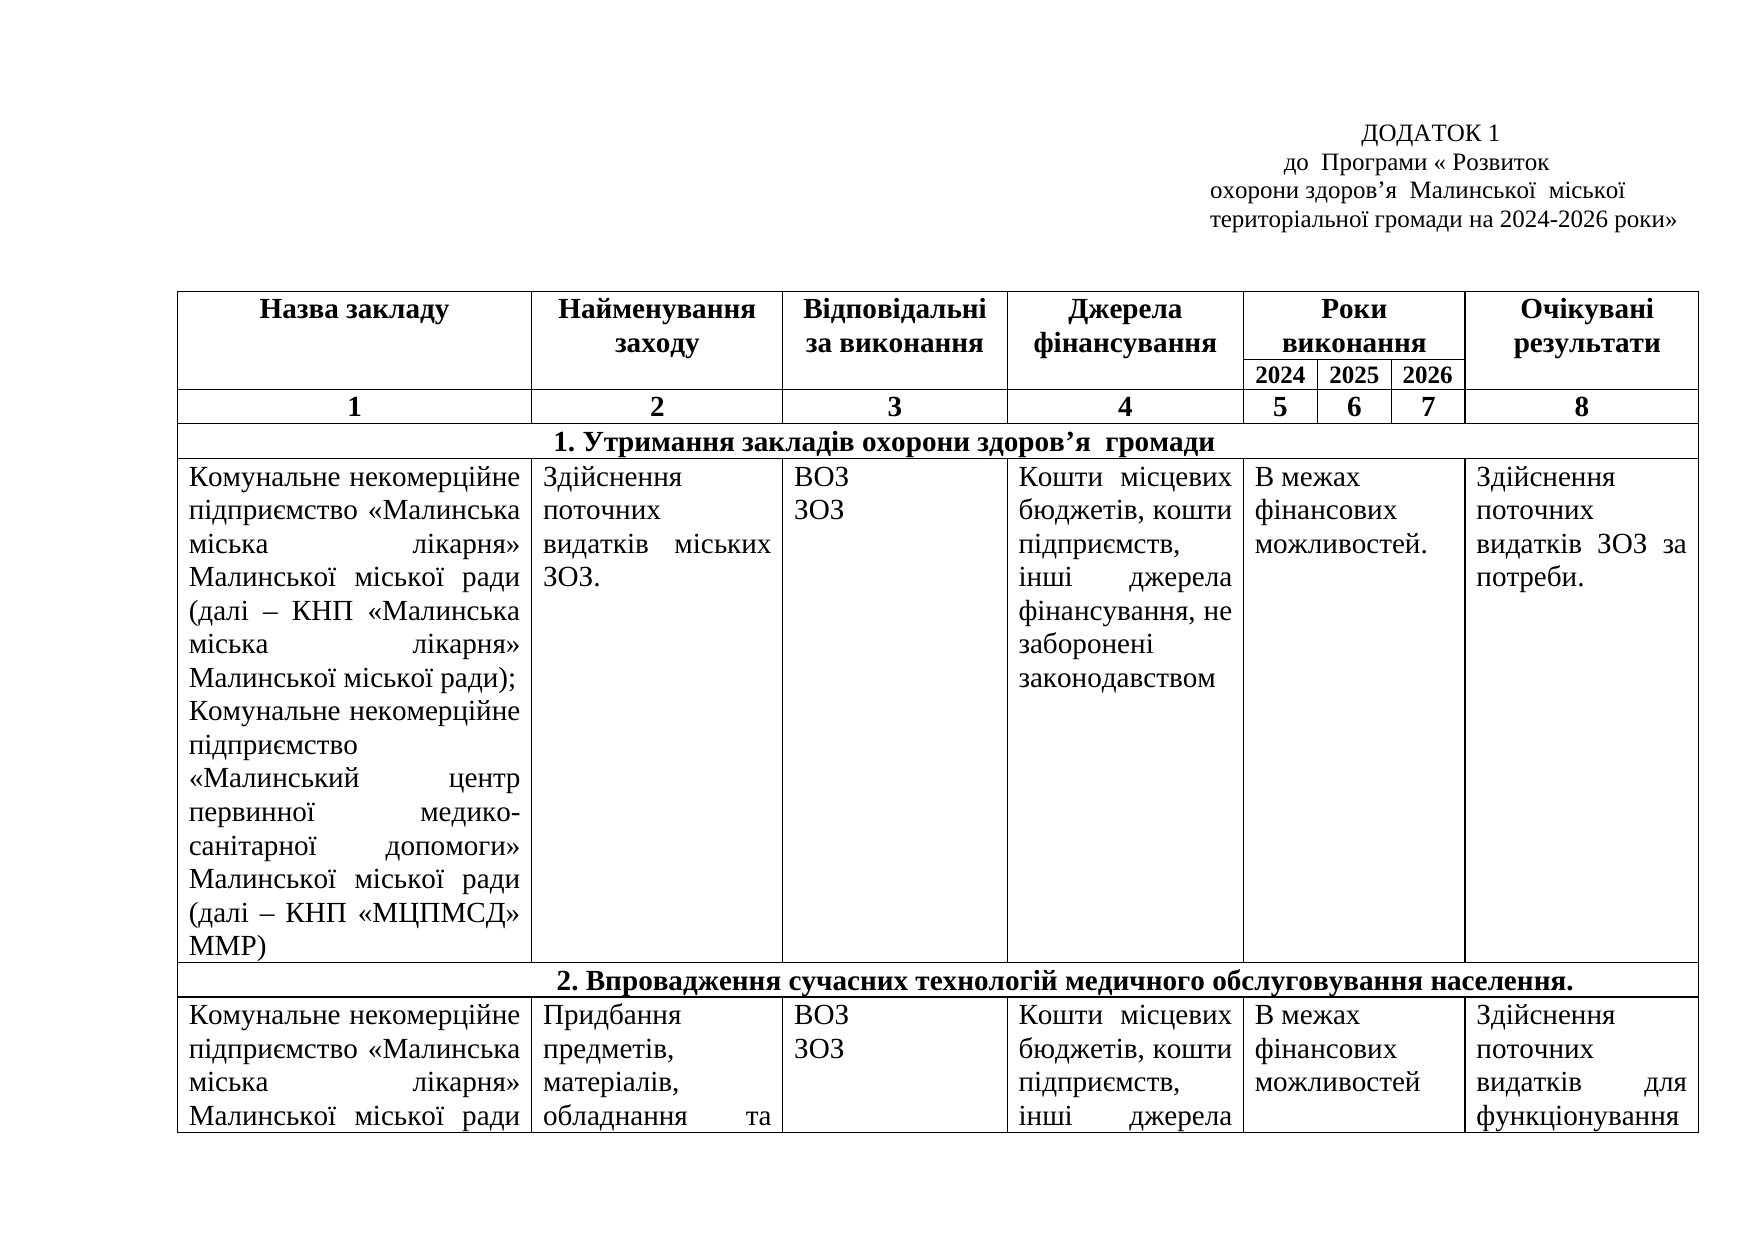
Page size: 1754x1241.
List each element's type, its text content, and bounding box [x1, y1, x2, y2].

table_cell 8 [1466, 390, 1698, 423]
text ДОДАТОК 1 [1167, 118, 1695, 147]
table_cell В межах фінансових можливостей. [1244, 459, 1464, 962]
table_header Назва закладу [178, 292, 531, 388]
table_header Очікувані результати [1466, 292, 1698, 388]
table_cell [1008, 998, 1243, 1132]
table_cell 3 [783, 390, 1007, 423]
table_cell 2025 [1318, 360, 1391, 388]
table_cell Комунальне некомерційне підприємство «Малинська міська лікарня» Малинської міської ради (далі – КНП «Малинська міська лікарня» Малинської міської ради); Комунальне некомерційне підприємство «Малинський центр первинної медико-санітарної допомоги» Малинської міської ради (далі – КНП «МЦПМСД» ММР) [178, 459, 531, 962]
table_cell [532, 998, 782, 1132]
table_cell 2024 [1244, 360, 1317, 388]
table_cell ВОЗ ЗОЗ [783, 998, 1007, 1132]
table_header Джерела фінансування [1008, 292, 1243, 388]
table_header Відповідальні за виконання [783, 292, 1007, 388]
table_cell 1 [178, 390, 531, 423]
table_cell Кошти місцевих бюджетів, кошти підприємств, інші джерела фінансування, не заборонені законодавством [1008, 459, 1243, 962]
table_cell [1244, 998, 1464, 1132]
table_cell 2026 [1392, 360, 1464, 388]
table_cell Здійснення поточних видатків ЗОЗ за потреби. [1466, 459, 1698, 962]
table_cell 6 [1318, 390, 1391, 423]
table_cell ВОЗ ЗОЗ [783, 459, 1007, 962]
table_cell 2. Впровадження сучасних технологій медичного обслуговування населення. [178, 963, 1698, 996]
text територіальної громади на 2024-2026 роки» [1136, 204, 1695, 233]
table_cell 7 [1392, 390, 1464, 423]
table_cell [1466, 998, 1698, 1132]
table_cell 4 [1008, 390, 1243, 423]
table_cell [178, 998, 531, 1132]
table_header Роки виконання [1244, 292, 1464, 359]
text охорони здоров’я Малинської міської [1136, 176, 1695, 204]
table_cell 5 [1244, 390, 1317, 423]
table_cell Здійснення поточних видатків міських ЗОЗ. [532, 459, 782, 962]
table_cell 1. Утримання закладів охорони здоров’я громади [178, 424, 1698, 458]
text до Програми « Розвиток [1210, 147, 1695, 176]
table_cell 2 [532, 390, 782, 423]
table_header Найменування заходу [532, 292, 782, 388]
